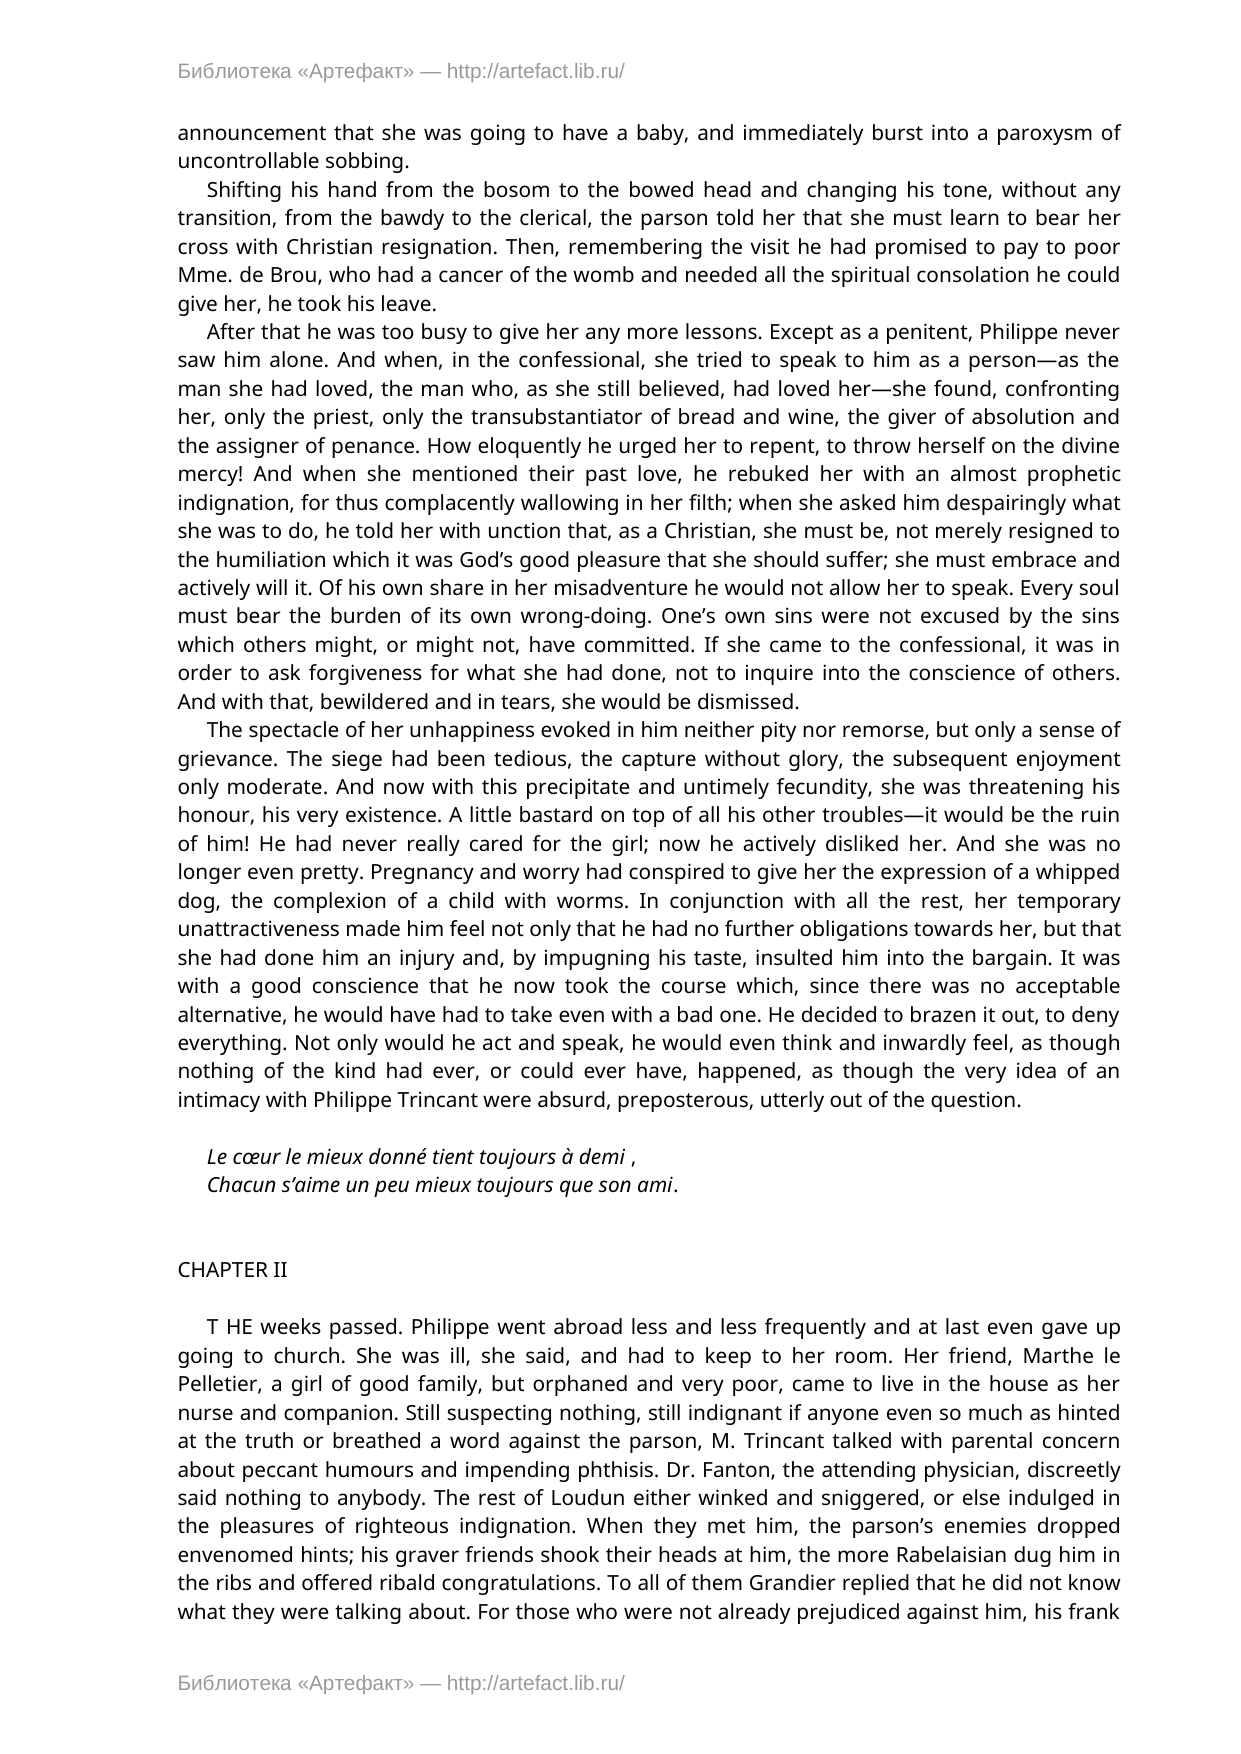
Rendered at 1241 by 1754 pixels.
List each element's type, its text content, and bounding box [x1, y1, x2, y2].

subtitle CHAPTER II [177, 1256, 1122, 1284]
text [177, 1312, 1122, 1625]
text The spectacle of her unhappiness evoked in him neither pity nor remorse, but only a sense of grievance. The siege had been tedious, the capture without glory, the subsequent enjoyment only moderate. And now with this precipitate and untimely fecundity, she was threatening his honour, his very existence. A little bastard on top of all his other troubles—it would be the ruin of him! He had never really cared for the girl; now he actively disliked her. And she was no longer even pretty. Pregnancy and worry had conspired to give her the expression of a whipped dog, the complexion of a child with worms. In conjunction with all the rest, her temporary unattractiveness made him feel not only that he had no further obligations towards her, but that she had done him an injury and, by impugning his taste, insulted him into the bargain. It was with a good conscience that he now took the course which, since there was no acceptable alternative, he would have had to take even with a bad one. He decided to brazen it out, to deny everything. Not only would he act and speak, he would even think and inwardly feel, as though nothing of the kind had ever, or could ever have, happened, as though the very idea of an intimacy with Philippe Trincant were absurd, preposterous, utterly out of the question. [177, 715, 1122, 1113]
text Shifting his hand from the bosom to the bowed head and changing his tone, without any transition, from the bawdy to the clerical, the parson told her that she must learn to bear her cross with Christian resignation. Then, remembering the visit he had promised to pay to poor Mme. de Brou, who had a cancer of the womb and needed all the spiritual consolation he could give her, he took his leave. [177, 175, 1122, 317]
text Le cœur le mieux donné tient toujours à demi , [177, 1142, 1122, 1170]
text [177, 118, 1122, 175]
text After that he was too busy to give her any more lessons. Except as a penitent, Philippe never saw him alone. And when, in the confessional, she tried to speak to him as a person—as the man she had loved, the man who, as she still believed, had loved her—she found, confronting her, only the priest, only the transubstantiator of bread and wine, the giver of absolution and the assigner of penance. How eloquently he urged her to repent, to throw herself on the divine mercy! And when she mentioned their past love, he rebuked her with an almost prophetic indignation, for thus complacently wallowing in her filth; when she asked him despairingly what she was to do, he told her with unction that, as a Christian, she must be, not merely resigned to the humiliation which it was God’s good pleasure that she should suffer; she must embrace and actively will it. Of his own share in her misadventure he would not allow her to speak. Every soul must bear the burden of its own wrong-doing. One’s own sins were not excused by the sins which others might, or might not, have committed. If she came to the confessional, it was in order to ask forgiveness for what she had done, not to inquire into the conscience of others. And with that, bewildered and in tears, she would be dismissed. [177, 317, 1122, 715]
text Chacun s’aime un peu mieux toujours que son ami. [177, 1170, 1122, 1199]
